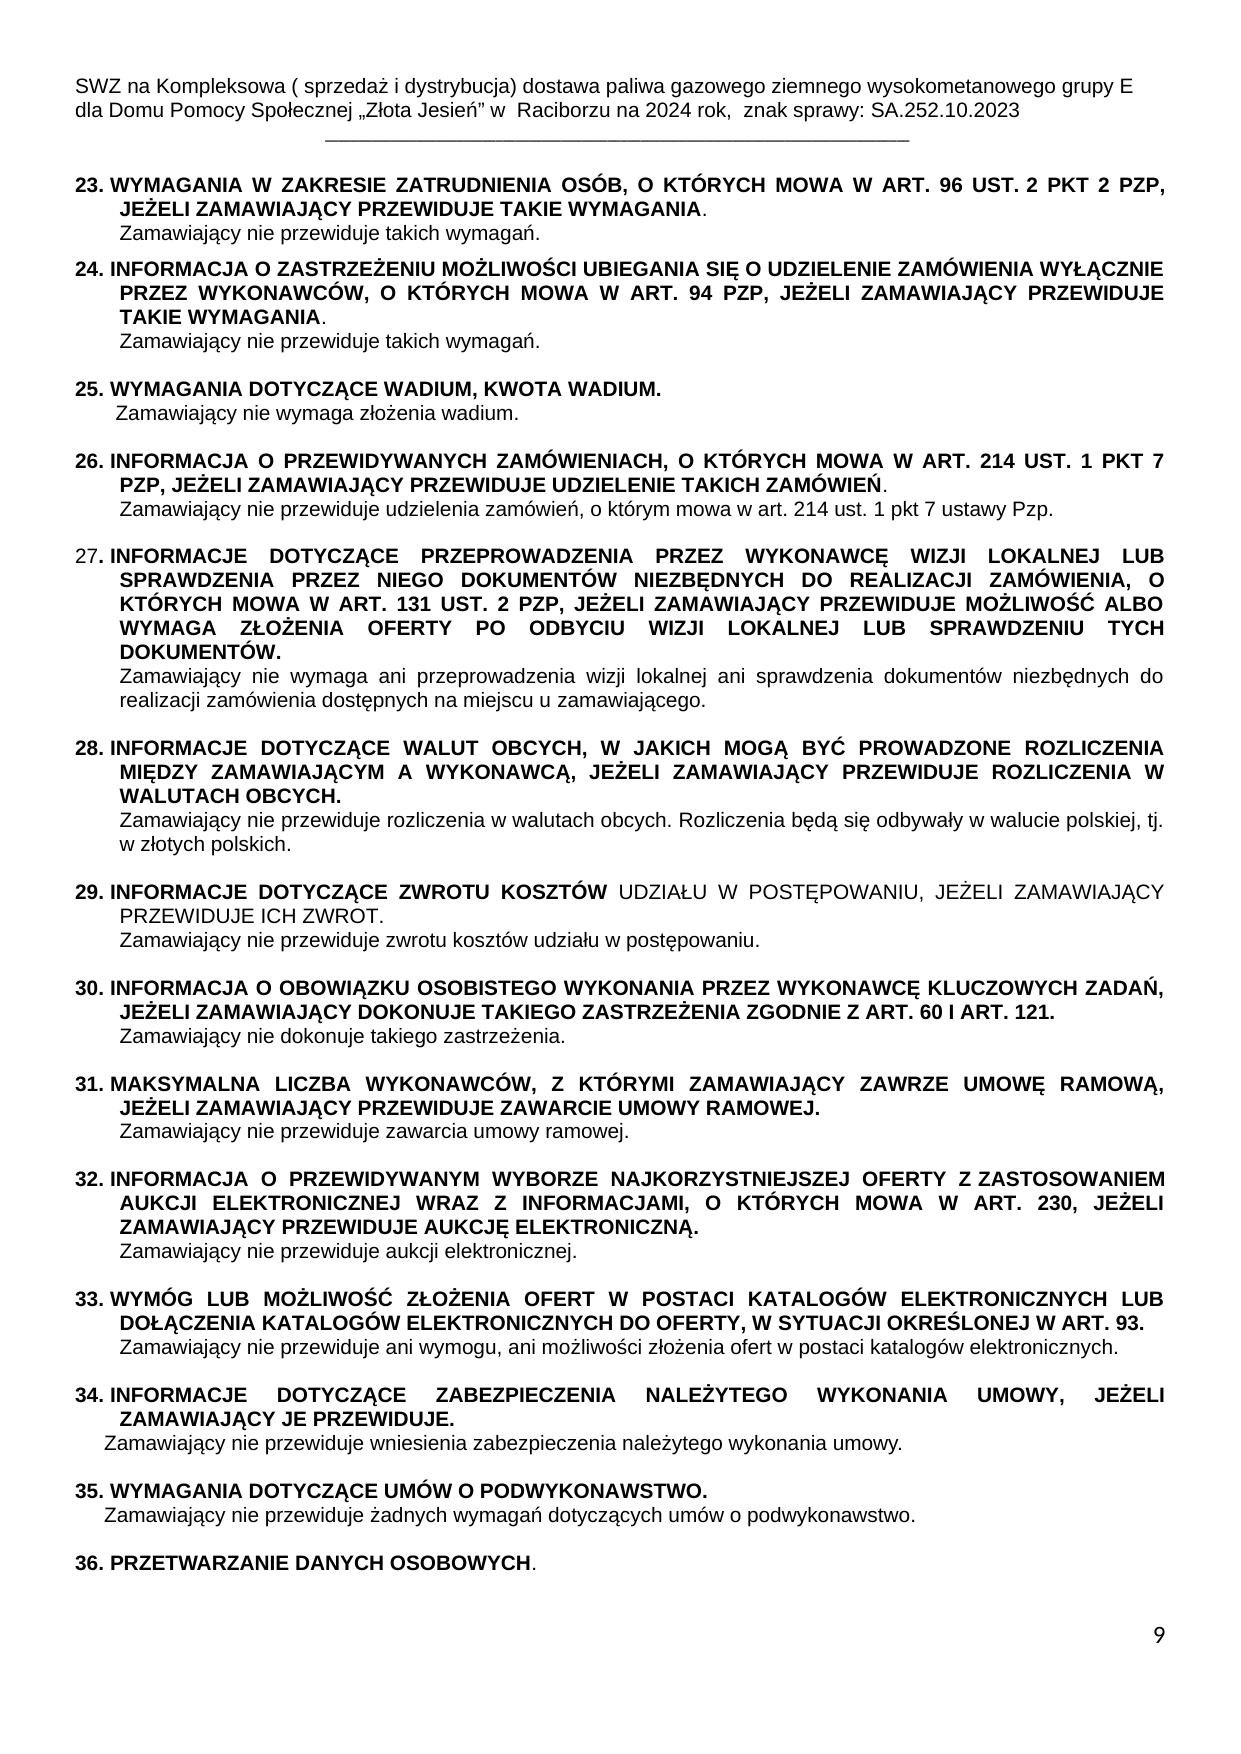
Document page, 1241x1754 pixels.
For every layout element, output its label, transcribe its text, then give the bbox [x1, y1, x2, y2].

text Zamawiający nie przewiduje rozliczenia w walutach obcych. Rozliczenia będą się odbywały w walucie polskiej, tj. w złotych polskich. [119, 808, 1165, 856]
text 24. INFORMACJA O ZASTRZEŻENIU MOŻLIWOŚCI UBIEGANIA SIĘ O UDZIELENIE ZAMÓWIENIA WYŁĄCZNIE PRZEZ WYKONAWCÓW, O KTÓRYCH MOWA W ART. 94 PZP, JEŻELI ZAMAWIAJĄCY PRZEWIDUJE TAKIE WYMAGANIA. [75, 257, 1165, 329]
text 36. PRZETWARZANIE DANYCH OSOBOWYCH. [75, 1551, 1165, 1574]
text Zamawiający nie przewiduje ani wymogu, ani możliwości złożenia ofert w postaci katalogów elektronicznych. [119, 1335, 1165, 1359]
text Zamawiający nie przewiduje takich wymagań. [119, 220, 1165, 244]
text Zamawiający nie przewiduje aukcji elektronicznej. [119, 1239, 1165, 1263]
text 34. INFORMACJE DOTYCZĄCE ZABEZPIECZENIA NALEŻYTEGO WYKONANIA UMOWY, JEŻELI ZAMAWIAJĄCY JE PRZEWIDUJE. [75, 1383, 1165, 1431]
text Zamawiający nie wymaga złożenia wadium. [75, 401, 1165, 424]
text Zamawiający nie przewiduje zwrotu kosztów udziału w postępowaniu. [119, 928, 1165, 952]
text 33. WYMÓG LUB MOŻLIWOŚĆ ZŁOŻENIA OFERT W POSTACI KATALOGÓW ELEKTRONICZNYCH LUB DOŁĄCZENIA KATALOGÓW ELEKTRONICZNYCH DO OFERTY, W SYTUACJI OKREŚLONEJ W ART. 93. [75, 1287, 1165, 1335]
text 28. INFORMACJE DOTYCZĄCE WALUT OBCYCH, W JAKICH MOGĄ BYĆ PROWADZONE ROZLICZENIA MIĘDZY ZAMAWIAJĄCYM A WYKONAWCĄ, JEŻELI ZAMAWIAJĄCY PRZEWIDUJE ROZLICZENIA W WALUTACH OBCYCH. [75, 736, 1165, 808]
text 32. INFORMACJA O PRZEWIDYWANYM WYBORZE NAJKORZYSTNIEJSZEJ OFERTY Z ZASTOSOWANIEM AUKCJI ELEKTRONICZNEJ WRAZ Z INFORMACJAMI, O KTÓRYCH MOWA W ART. 230, JEŻELI ZAMAWIAJĄCY PRZEWIDUJE AUKCJĘ ELEKTRONICZNĄ. [75, 1167, 1165, 1239]
text 35. WYMAGANIA DOTYCZĄCE UMÓW O PODWYKONAWSTWO. [75, 1479, 1165, 1503]
text 25. WYMAGANIA DOTYCZĄCE WADIUM, KWOTA WADIUM. [75, 377, 1165, 401]
text Zamawiający nie wymaga ani przeprowadzenia wizji lokalnej ani sprawdzenia dokumentów niezbędnych do realizacji zamówienia dostępnych na miejscu u zamawiającego. [119, 664, 1165, 712]
text Zamawiający nie przewiduje udzielenia zamówień, o którym mowa w art. 214 ust. 1 pkt 7 ustawy Pzp. [119, 496, 1165, 520]
text 31. MAKSYMALNA LICZBA WYKONAWCÓW, Z KTÓRYMI ZAMAWIAJĄCY ZAWRZE UMOWĘ RAMOWĄ, JEŻELI ZAMAWIAJĄCY PRZEWIDUJE ZAWARCIE UMOWY RAMOWEJ. [75, 1071, 1165, 1119]
text 30. INFORMACJA O OBOWIĄZKU OSOBISTEGO WYKONANIA PRZEZ WYKONAWCĘ KLUCZOWYCH ZADAŃ, JEŻELI ZAMAWIAJĄCY DOKONUJE TAKIEGO ZASTRZEŻENIA ZGODNIE Z ART. 60 I ART. 121. [75, 976, 1165, 1023]
text Zamawiający nie przewiduje zawarcia umowy ramowej. [119, 1119, 1165, 1143]
text 27. INFORMACJE DOTYCZĄCE PRZEPROWADZENIA PRZEZ WYKONAWCĘ WIZJI LOKALNEJ LUB SPRAWDZENIA PRZEZ NIEGO DOKUMENTÓW NIEZBĘDNYCH DO REALIZACJI ZAMÓWIENIA, O KTÓRYCH MOWA W ART. 131 UST. 2 PZP, JEŻELI ZAMAWIAJĄCY PRZEWIDUJE MOŻLIWOŚĆ ALBO WYMAGA ZŁOŻENIA OFERTY PO ODBYCIU WIZJI LOKALNEJ LUB SPRAWDZENIU TYCH DOKUMENTÓW. [75, 544, 1165, 664]
text 26. INFORMACJA O PRZEWIDYWANYCH ZAMÓWIENIACH, O KTÓRYCH MOWA W ART. 214 UST. 1 PKT 7 PZP, JEŻELI ZAMAWIAJĄCY PRZEWIDUJE UDZIELENIE TAKICH ZAMÓWIEŃ. [75, 448, 1165, 496]
text Zamawiający nie przewiduje żadnych wymagań dotyczących umów o podwykonawstwo. [75, 1503, 1165, 1527]
text Zamawiający nie dokonuje takiego zastrzeżenia. [119, 1023, 1165, 1047]
text Zamawiający nie przewiduje wniesienia zabezpieczenia należytego wykonania umowy. [75, 1431, 1165, 1455]
text 29. INFORMACJE DOTYCZĄCE ZWROTU KOSZTÓW UDZIAŁU W POSTĘPOWANIU, JEŻELI ZAMAWIAJĄCY PRZEWIDUJE ICH ZWROT. [75, 880, 1165, 928]
text 23. WYMAGANIA W ZAKRESIE ZATRUDNIENIA OSÓB, O KTÓRYCH MOWA W ART. 96 UST. 2 PKT 2 PZP, JEŻELI ZAMAWIAJĄCY PRZEWIDUJE TAKIE WYMAGANIA. [75, 172, 1165, 220]
text Zamawiający nie przewiduje takich wymagań. [119, 329, 1165, 353]
